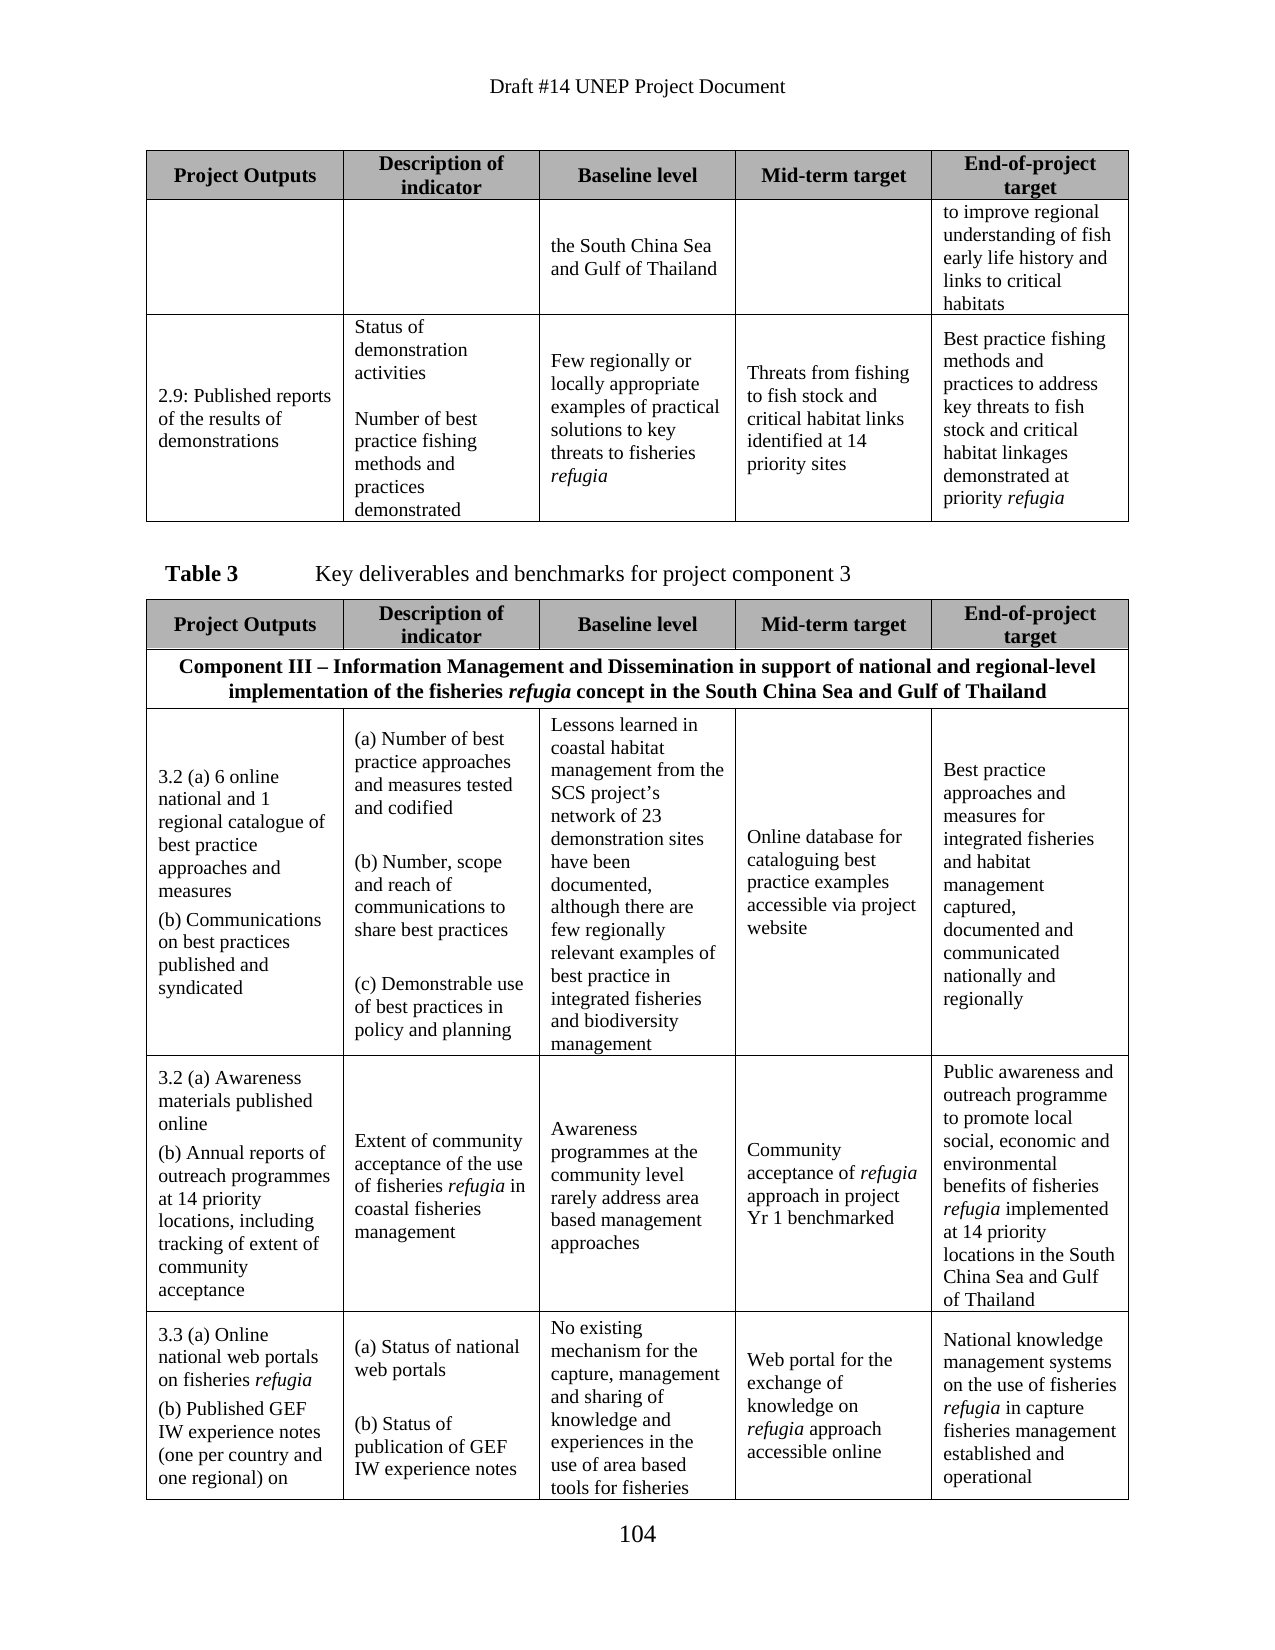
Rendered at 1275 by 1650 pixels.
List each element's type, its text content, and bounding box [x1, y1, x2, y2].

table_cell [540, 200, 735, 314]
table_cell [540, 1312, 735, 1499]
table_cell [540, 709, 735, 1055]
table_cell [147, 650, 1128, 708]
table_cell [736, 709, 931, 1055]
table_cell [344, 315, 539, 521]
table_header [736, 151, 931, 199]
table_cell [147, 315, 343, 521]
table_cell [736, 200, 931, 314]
text Table 3 Key deliverables and benchmarks for project component 3 [165, 561, 1110, 587]
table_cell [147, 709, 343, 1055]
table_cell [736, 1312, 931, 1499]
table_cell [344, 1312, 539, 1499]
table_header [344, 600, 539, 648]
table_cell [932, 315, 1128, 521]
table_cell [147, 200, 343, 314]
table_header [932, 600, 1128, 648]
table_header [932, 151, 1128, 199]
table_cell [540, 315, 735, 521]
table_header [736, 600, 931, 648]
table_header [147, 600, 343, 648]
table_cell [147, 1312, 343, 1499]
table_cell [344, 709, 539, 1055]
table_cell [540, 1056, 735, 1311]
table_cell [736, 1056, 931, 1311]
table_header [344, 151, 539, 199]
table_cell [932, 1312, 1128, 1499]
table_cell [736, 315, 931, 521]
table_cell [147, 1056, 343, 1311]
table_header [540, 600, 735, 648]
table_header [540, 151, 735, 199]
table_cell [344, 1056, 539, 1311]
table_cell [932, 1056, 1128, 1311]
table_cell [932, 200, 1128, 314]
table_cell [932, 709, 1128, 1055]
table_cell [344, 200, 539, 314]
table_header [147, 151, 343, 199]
